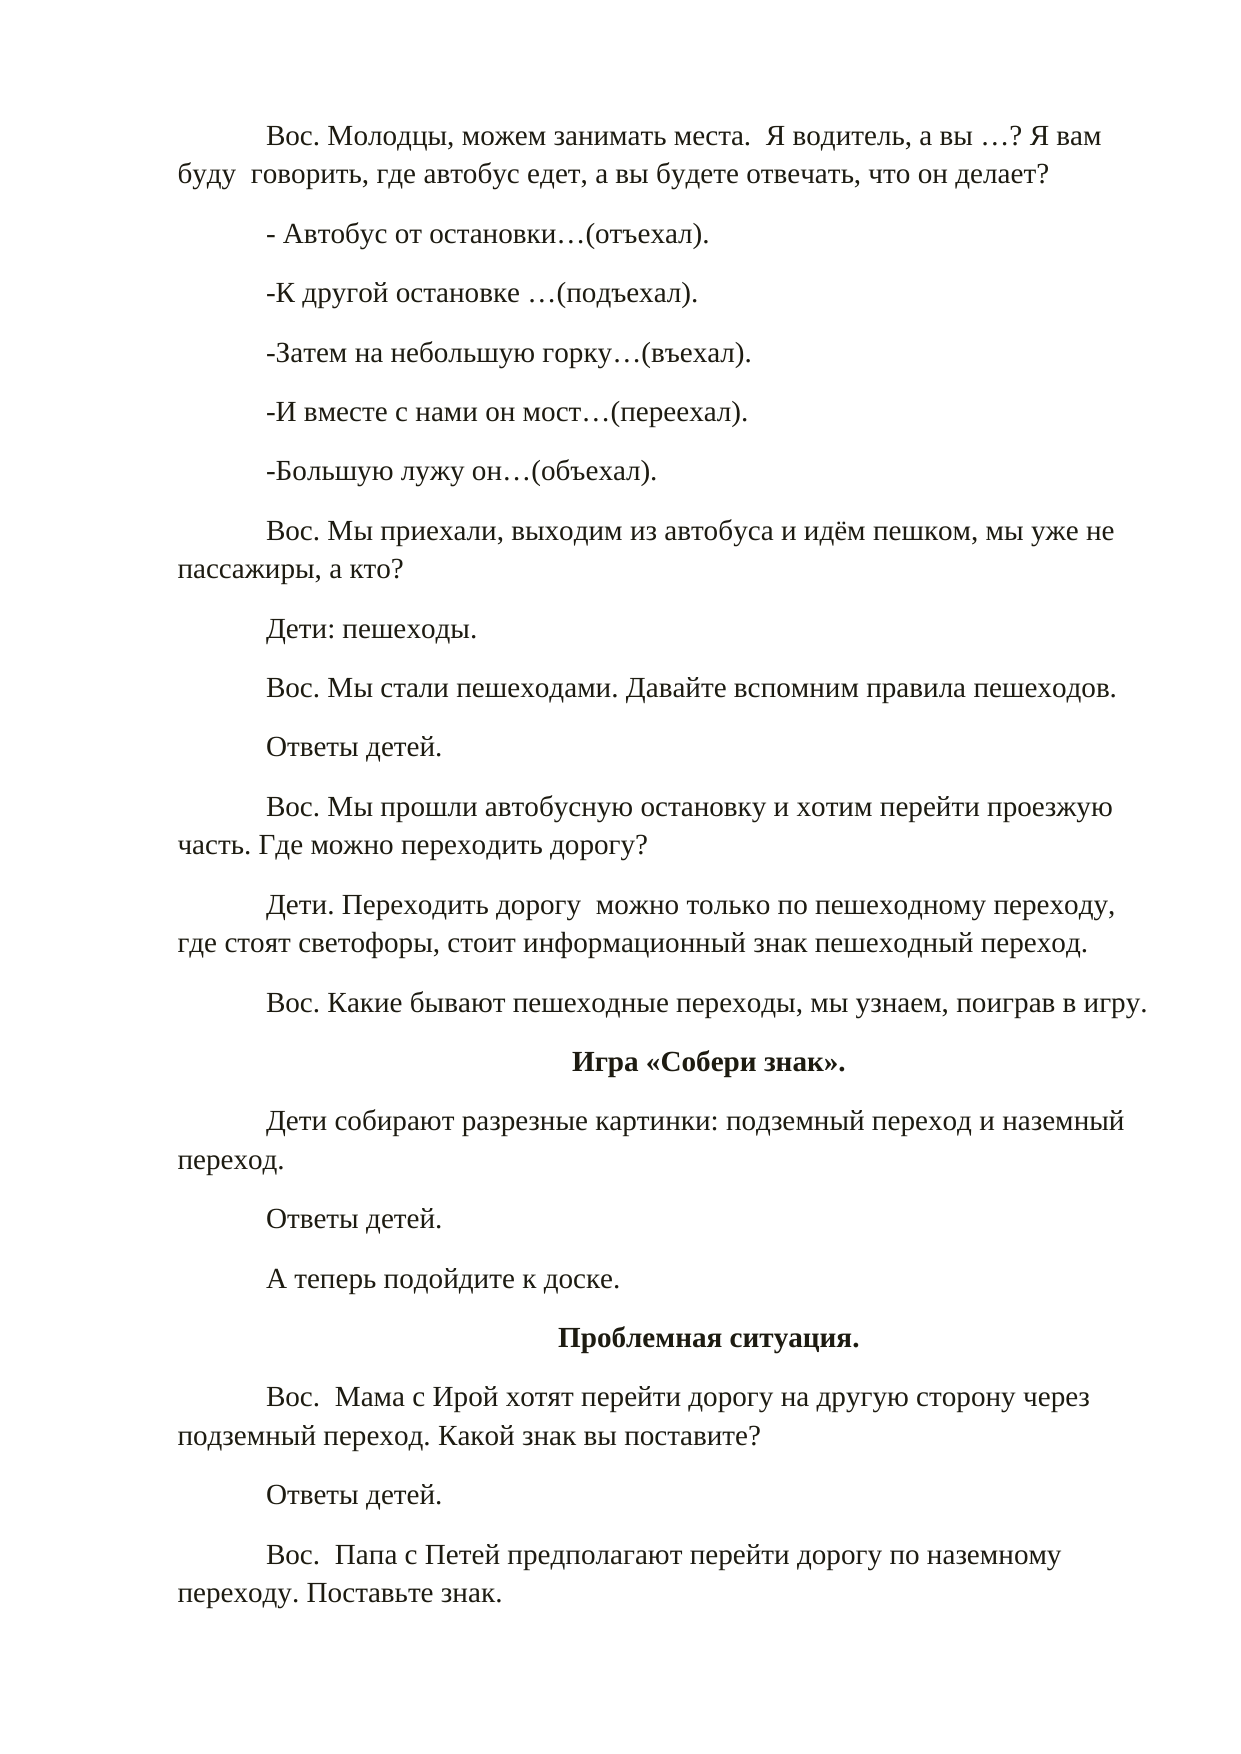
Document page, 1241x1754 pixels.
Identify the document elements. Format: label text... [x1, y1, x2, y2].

text -Большую лужу он…(объехал). [177, 453, 1152, 487]
text Вос. Мы стали пешеходами. Давайте вспомним правила пешеходов. [177, 670, 1152, 704]
text Вос. Папа с Петей предполагают перейти дорогу по наземному переходу. Поставьте знак. [177, 1537, 1152, 1609]
text - Автобус от остановки…(отъехал). [177, 216, 1152, 249]
text Игра «Собери знак». [177, 1044, 1152, 1078]
text Ответы детей. [177, 729, 1152, 763]
text Вос. Молодцы, можем занимать места. Я водитель, а вы …? Я вам буду говорить, где автобус едет, а вы будете отвечать, что он делает? [177, 118, 1152, 190]
text А теперь подойдите к доске. [177, 1261, 1152, 1294]
text Проблемная ситуация. [177, 1320, 1152, 1354]
text -И вместе с нами он мост…(переехал). [177, 394, 1152, 428]
text Дети. Переходить дорогу можно только по пешеходному переходу, где стоят светофоры, стоит информационный знак пешеходный переход. [177, 887, 1152, 959]
text Дети: пешеходы. [177, 611, 1152, 644]
text Вос. Какие бывают пешеходные переходы, мы узнаем, поиграв в игру. [177, 985, 1152, 1018]
text Вос. Мама с Ирой хотят перейти дорогу на другую сторону через подземный переход. Какой знак вы поставите? [177, 1379, 1152, 1452]
text -К другой остановке …(подъехал). [177, 275, 1152, 309]
text -Затем на небольшую горку…(въехал). [177, 335, 1152, 368]
text Вос. Мы приехали, выходим из автобуса и идём пешком, мы уже не пассажиры, а кто? [177, 513, 1152, 585]
text Ответы детей. [177, 1477, 1152, 1511]
text Ответы детей. [177, 1201, 1152, 1235]
text Дети собирают разрезные картинки: подземный переход и наземный переход. [177, 1103, 1152, 1176]
text Вос. Мы прошли автобусную остановку и хотим перейти проезжую часть. Где можно переходить дорогу? [177, 789, 1152, 861]
